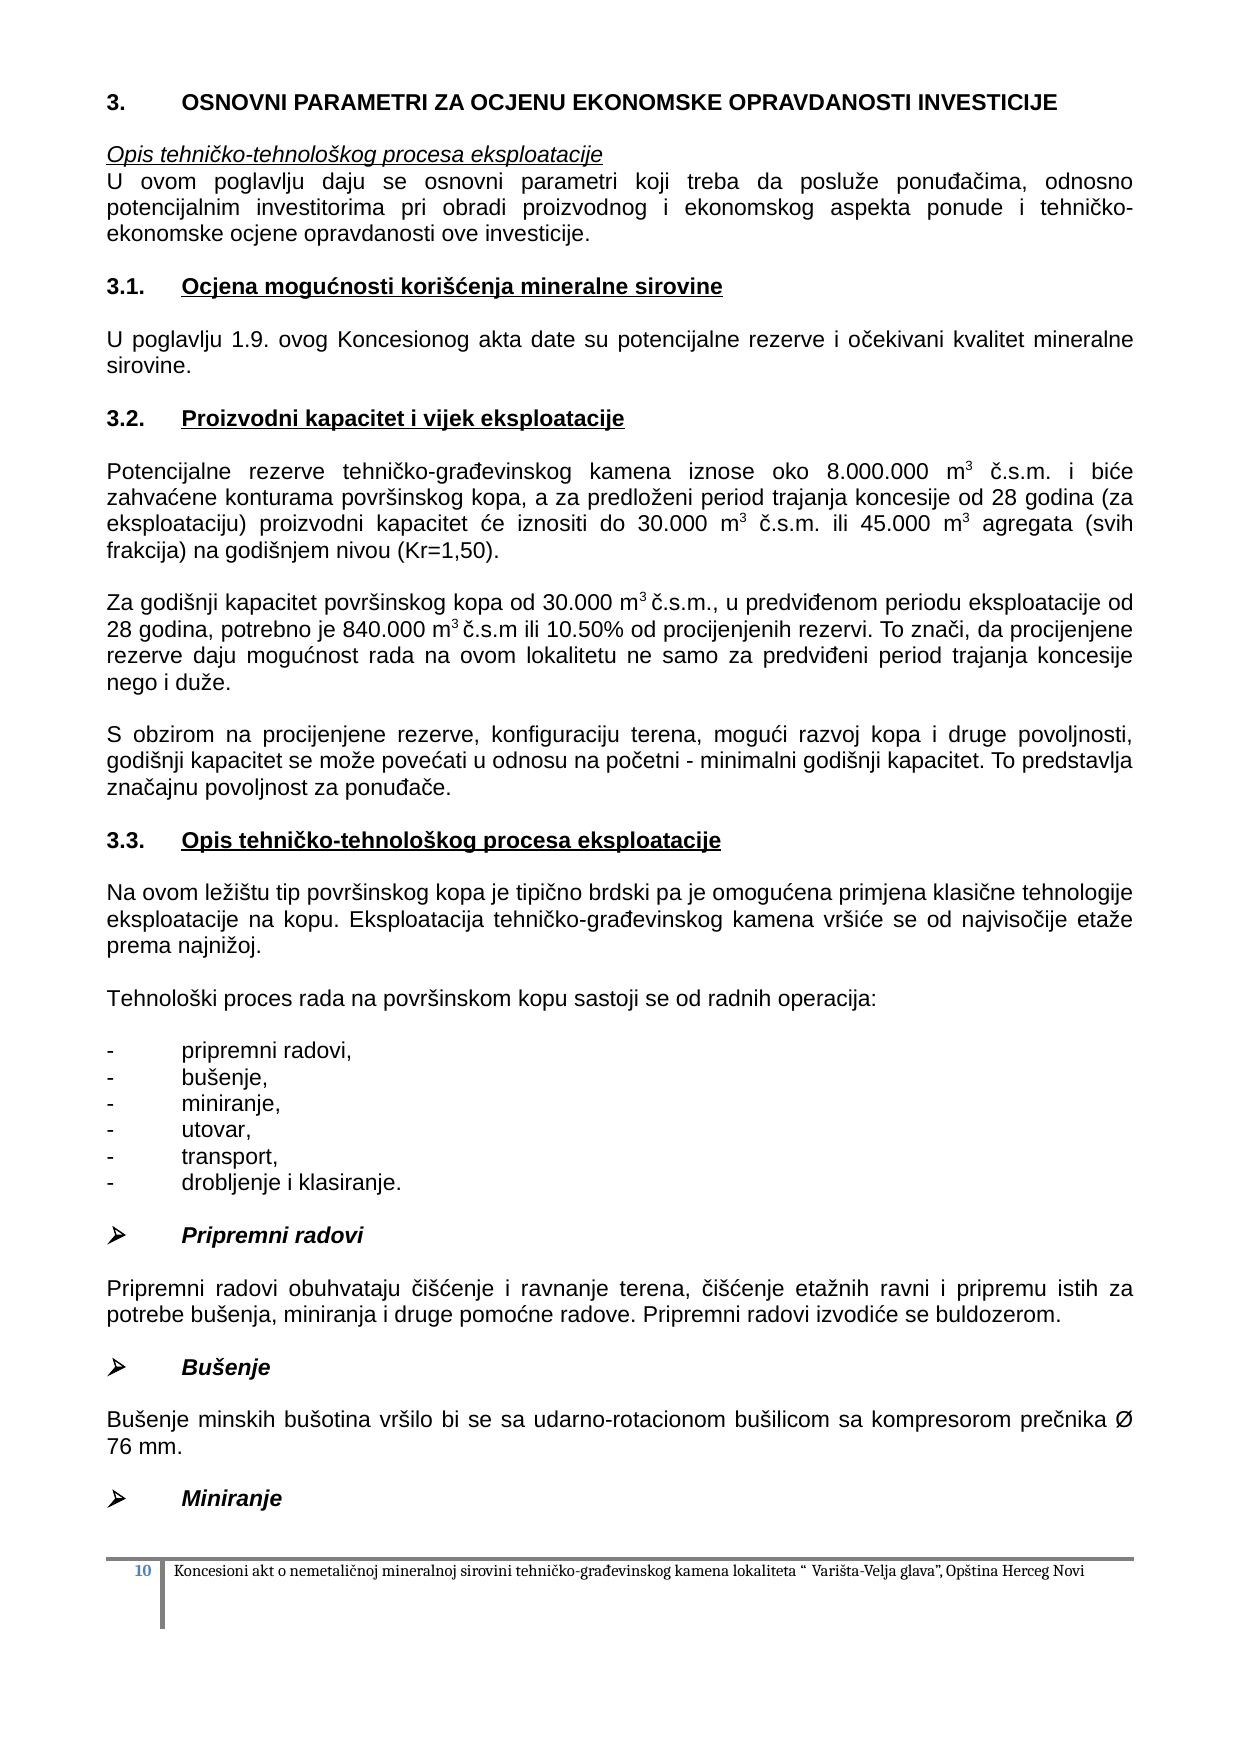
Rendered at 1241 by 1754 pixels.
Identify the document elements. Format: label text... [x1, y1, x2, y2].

list Opis tehničko-tehnološkog procesa eksploatacije [106, 141, 1134, 168]
subtitle Proizvodni kapacitet i vijek eksploatacije [106, 405, 1134, 431]
list pripremni radovi, [106, 1037, 1134, 1064]
text U ovom poglavlju daju se osnovni parametri koji treba da posluže ponuđačima, odnosno potencijalnim investitorima pri obradi proizvodnog i ekonomskog aspekta ponude i tehničko-ekonomske ocjene opravdanosti ove investicije. [106, 168, 1134, 247]
list transport, [106, 1143, 1134, 1169]
list Pripremni radovi [106, 1222, 1134, 1248]
list Bušenje [106, 1354, 1134, 1380]
subtitle OSNOVNI PARAMETRI ZA OCJENU EKONOMSKE OPRAVDANOSTI INVESTICIJE [106, 89, 1134, 115]
text Potencijalne rezerve tehničko-građevinskog kamena iznose oko 8.000.000 m3 č.s.m. i biće zahvaćene konturama površinskog kopa, a za predloženi period trajanja koncesije od 28 godina (za eksploataciju) proizvodni kapacitet će iznositi do 30.000 m3 č.s.m. ili 45.000 m3 agregata (svih frakcija) na godišnjem nivou (Kr=1,50). [106, 458, 1134, 563]
text U poglavlju 1.9. ovog Koncesionog akta date su potencijalne rezerve i očekivani kvalitet mineralne sirovine. [106, 326, 1134, 378]
text Tehnološki proces rada na površinskom kopu sastoji se od radnih operacija: [106, 985, 1134, 1011]
list drobljenje i klasiranje. [106, 1169, 1134, 1196]
text Za godišnji kapacitet površinskog kopa od 30.000 m3 č.s.m., u predviđenom periodu eksploatacije od 28 godina, potrebno je 840.000 m3 č.s.m ili 10.50% od procijenjenih rezervi. To znači, da procijenjene rezerve daju mogućnost rada na ovom lokalitetu ne samo za predviđeni period trajanja koncesije nego i duže. [106, 589, 1134, 695]
list bušenje, [106, 1064, 1134, 1090]
text Na ovom ležištu tip površinskog kopa je tipično brdski pa je omogućena primjena klasične tehnologije eksploatacije na kopu. Eksploatacija tehničko-građevinskog kamena vršiće se od najvisočije etaže prema najnižoj. [106, 879, 1134, 958]
list Miniranje [106, 1485, 1134, 1512]
subtitle Ocjena mogućnosti korišćenja mineralne sirovine [106, 273, 1134, 299]
text Pripremni radovi obuhvataju čišćenje i ravnanje terena, čišćenje etažnih ravni i pripremu istih za potrebe bušenja, miniranja i druge pomoćne radove. Pripremni radovi izvodiće se buldozerom. [106, 1274, 1134, 1327]
subtitle Opis tehničko-tehnološkog procesa eksploatacije [106, 827, 1134, 853]
list miniranje, [106, 1090, 1134, 1116]
text Bušenje minskih bušotina vršilo bi se sa udarno-rotacionom bušilicom sa kompresorom prečnika Ø 76 mm. [106, 1406, 1134, 1459]
list utovar, [106, 1116, 1134, 1143]
text S obzirom na procijenjene rezerve, konfiguraciju terena, mogući razvoj kopa i druge povoljnosti, godišnji kapacitet se može povećati u odnosu na početni - minimalni godišnji kapacitet. To predstavlja značajnu povoljnost za ponuđače. [106, 721, 1134, 800]
